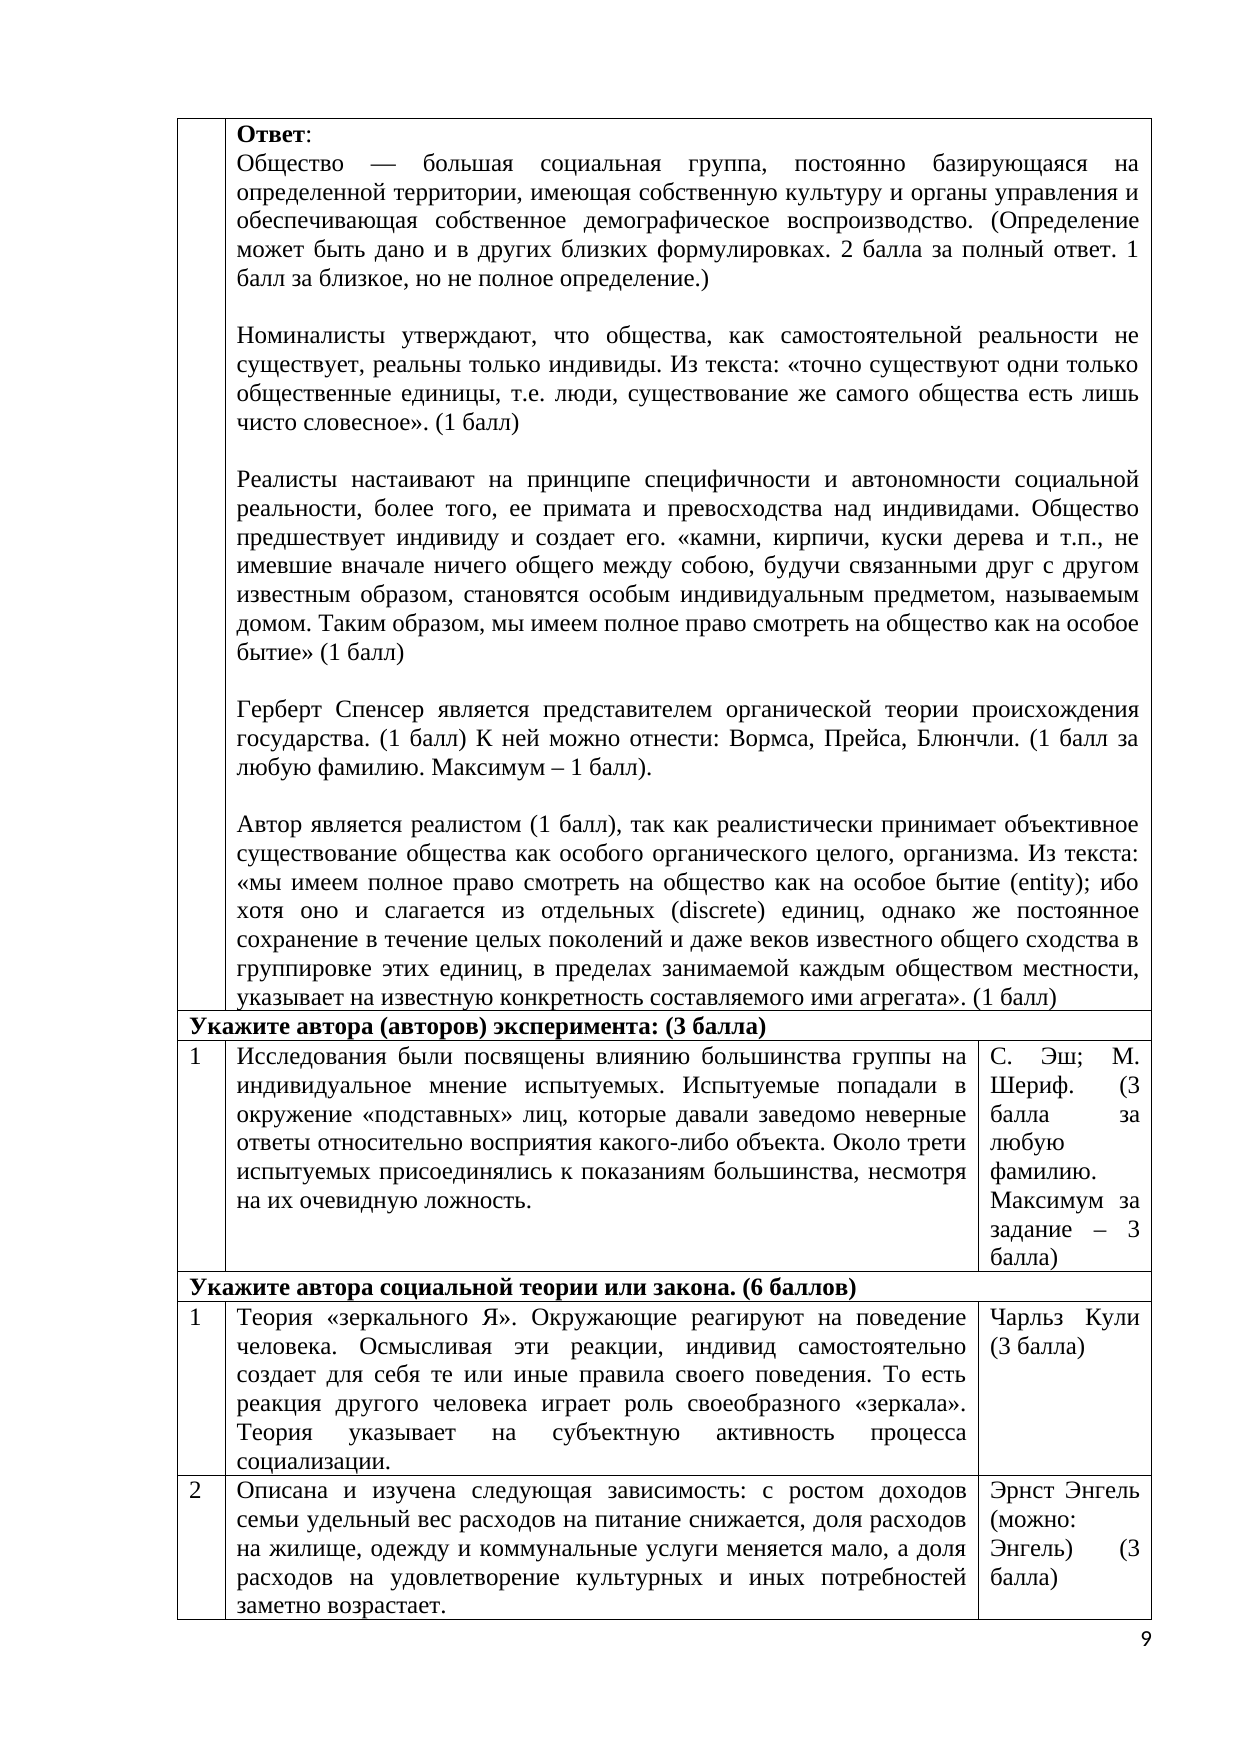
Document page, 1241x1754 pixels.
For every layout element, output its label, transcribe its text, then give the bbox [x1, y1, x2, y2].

table_cell Теория «зеркального Я». Окружающие реагируют на поведение человека. Осмысливая эти реакции, индивид самостоятельно создает для себя те или иные правила своего поведения. То есть реакция другого человека играет роль своеобразного «зеркала». Теория указывает на субъектную активность процесса социализации. [226, 1302, 978, 1474]
table_cell Укажите автора (авторов) эксперимента: (3 балла) [178, 1011, 1151, 1040]
table_cell Укажите автора социальной теории или закона. (6 баллов) [178, 1272, 1151, 1301]
table_cell 1 [178, 119, 225, 1010]
table_cell Исследования были посвящены влиянию большинства группы на индивидуальное мнение испытуемых. Испытуемые попадали в окружение «подставных» лиц, которые давали заведомо неверные ответы относительно восприятия какого-либо объекта. Около трети испытуемых присоединялись к показаниям большинства, несмотря на их очевидную ложность. [226, 1041, 978, 1271]
table_cell Эрнст Энгель (можно: Энгель) (3 балла) [979, 1476, 1151, 1619]
table_cell 1 [178, 1041, 225, 1271]
table_cell 1 [178, 1302, 225, 1474]
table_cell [226, 119, 1151, 1010]
table_cell 2 [178, 1476, 225, 1619]
table_cell С. Эш; М. Шериф. (3 балла за любую фамилию. Максимум за задание – 3 балла) [979, 1041, 1151, 1271]
table_cell Описана и изучена следующая зависимость: с ростом доходов семьи удельный вес расходов на питание снижается, доля расходов на жилище, одежду и коммунальные услуги меняется мало, а доля расходов на удовлетворение культурных и иных потребностей заметно возрастает. [226, 1476, 978, 1619]
table_cell Чарльз Кули (3 балла) [979, 1302, 1151, 1474]
